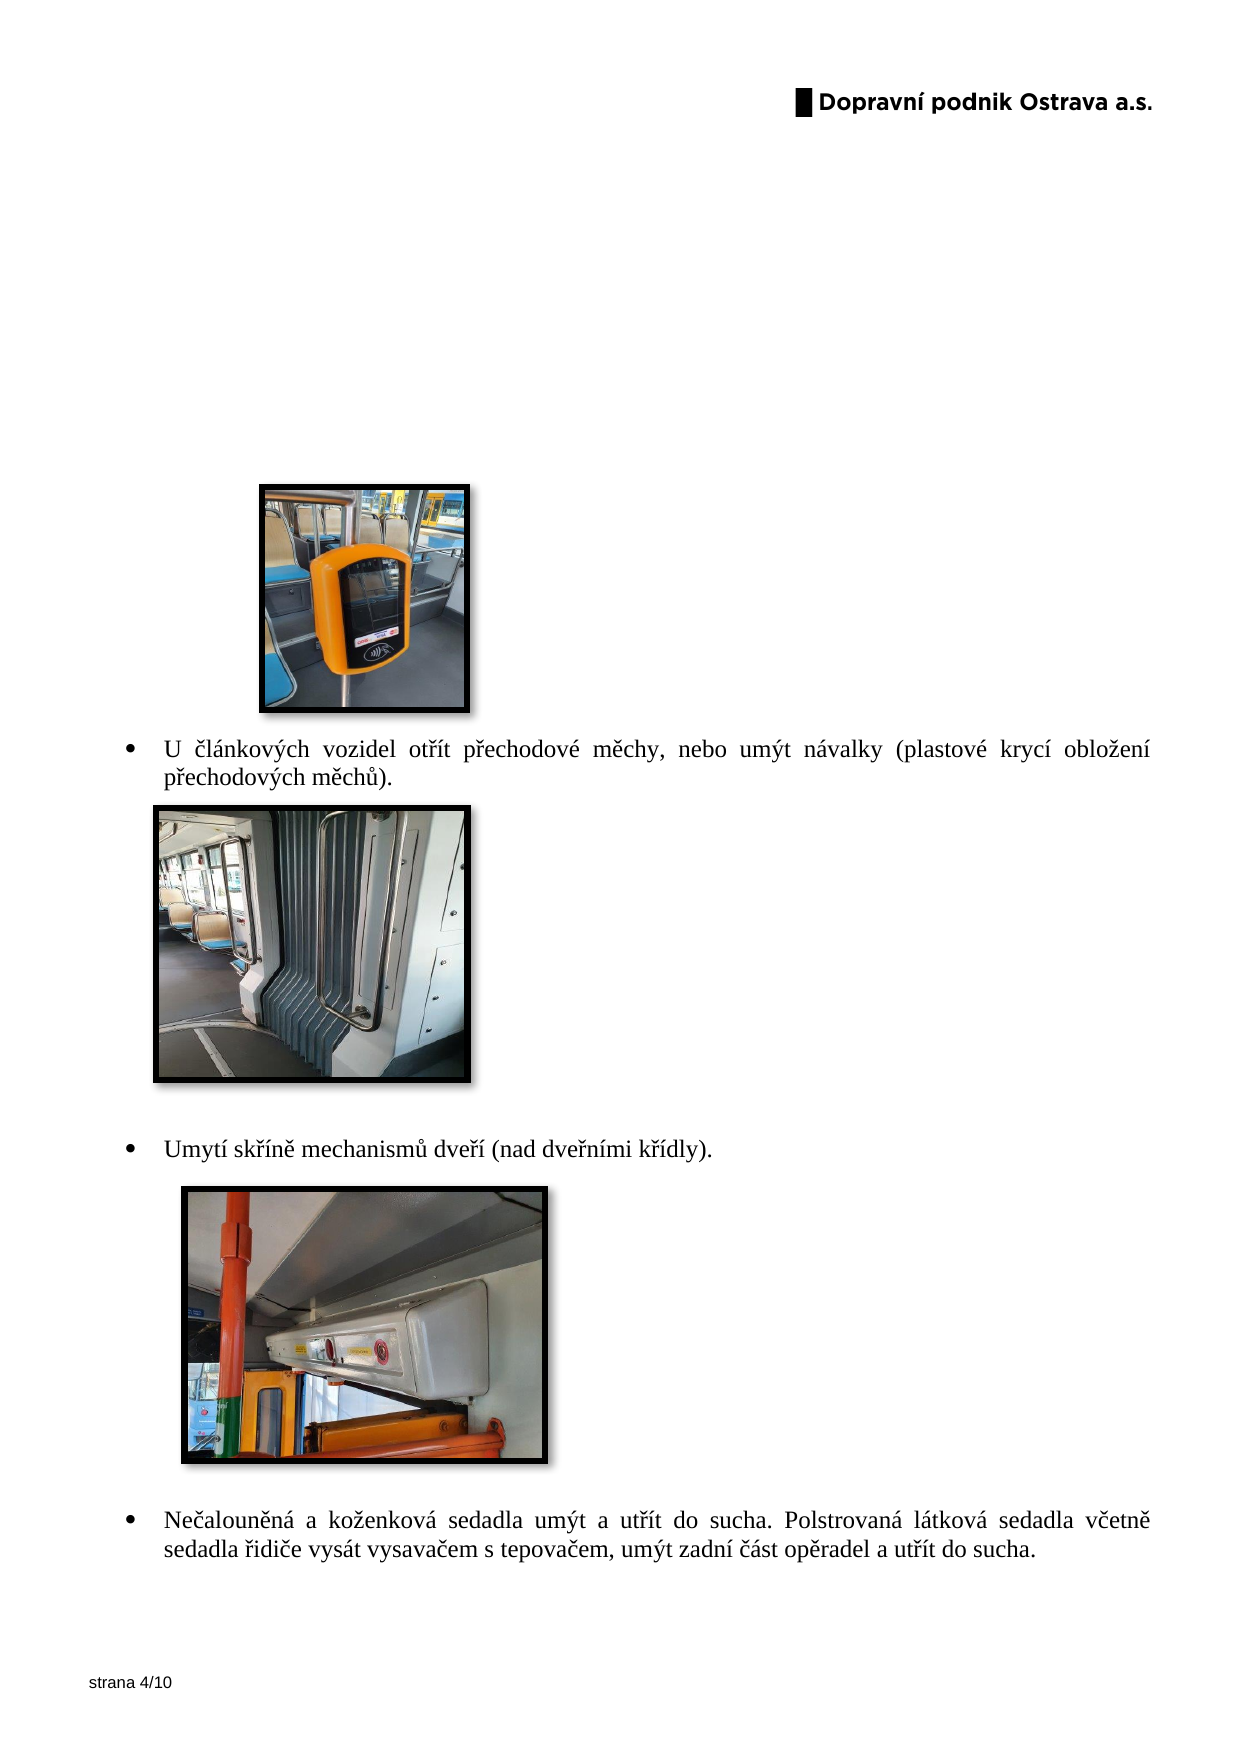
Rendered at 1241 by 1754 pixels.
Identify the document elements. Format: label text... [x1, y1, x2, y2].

list U článkových vozidel otřít přechodové měchy, nebo umýt návalky (plastové krycí obložení přechodových měchů). [126, 734, 1152, 791]
picture [265, 490, 464, 707]
list Umytí skříně mechanismů dveří (nad dveřními křídly). [126, 1134, 1152, 1162]
picture [795, 88, 1152, 117]
picture [188, 1192, 542, 1458]
list Nečalouněná a koženková sedadla umýt a utřít do sucha. Polstrovaná látková sedadla včetně sedadla řidiče vysát vysavačem s tepovačem, umýt zadní část opěradel a utřít do sucha. [126, 1505, 1152, 1563]
picture [159, 811, 464, 1077]
